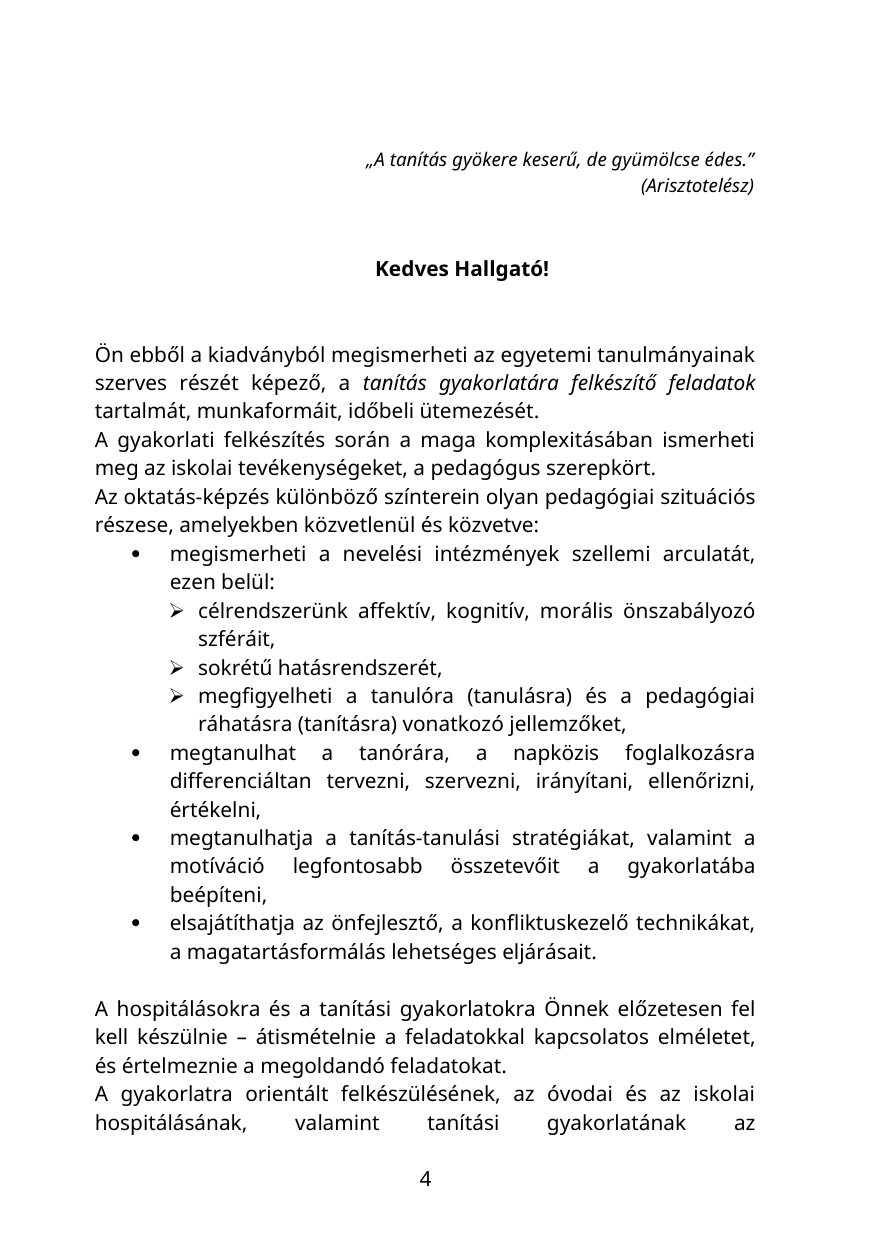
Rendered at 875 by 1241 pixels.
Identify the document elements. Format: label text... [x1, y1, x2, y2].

text „A tanítás gyökere keserű, de gyümölcse édes.” [94, 147, 756, 172]
text Ön ebből a kiadványból megismerheti az egyetemi tanulmányainak szerves részét képező, a tanítás gyakorlatára felkészítő feladatok tartalmát, munkaformáit, időbeli ütemezését. [94, 340, 756, 425]
list sokrétű hatásrendszerét, [168, 653, 756, 681]
list célrendszerünk affektív, kognitív, morális önszabályozó szféráit, [168, 596, 756, 653]
text A hospitálásokra és a tanítási gyakorlatokra Önnek előzetesen fel kell készülnie – átismételnie a feladatokkal kapcsolatos elméletet, és értelmeznie a megoldandó feladatokat. [94, 994, 756, 1079]
list megismerheti a nevelési intézmények szellemi arculatát, ezen belül: [132, 539, 756, 596]
text A gyakorlati felkészítés során a maga komplexitásában ismerheti meg az iskolai tevékenységeket, a pedagógus szerepkört. [94, 425, 756, 482]
list megtanulhatja a tanítás-tanulási stratégiákat, valamint a motíváció legfontosabb összetevőit a gyakorlatába beépíteni, [132, 823, 756, 908]
list megtanulhat a tanórára, a napközis foglalkozásra differenciáltan tervezni, szervezni, irányítani, ellenőrizni, értékelni, [132, 738, 756, 823]
text (Arisztotelész) [94, 172, 756, 198]
text Kedves Hallgató! [94, 254, 756, 283]
list elsajátíthatja az önfejlesztő, a konfliktuskezelő technikákat, a magatartásformálás lehetséges eljárásait. [132, 908, 756, 965]
text Az oktatás-képzés különböző színterein olyan pedagógiai szituációs részese, amelyekben közvetlenül és közvetve: [94, 482, 756, 539]
list megfigyelheti a tanulóra (tanulásra) és a pedagógiai ráhatásra (tanításra) vonatkozó jellemzőket, [168, 681, 756, 738]
